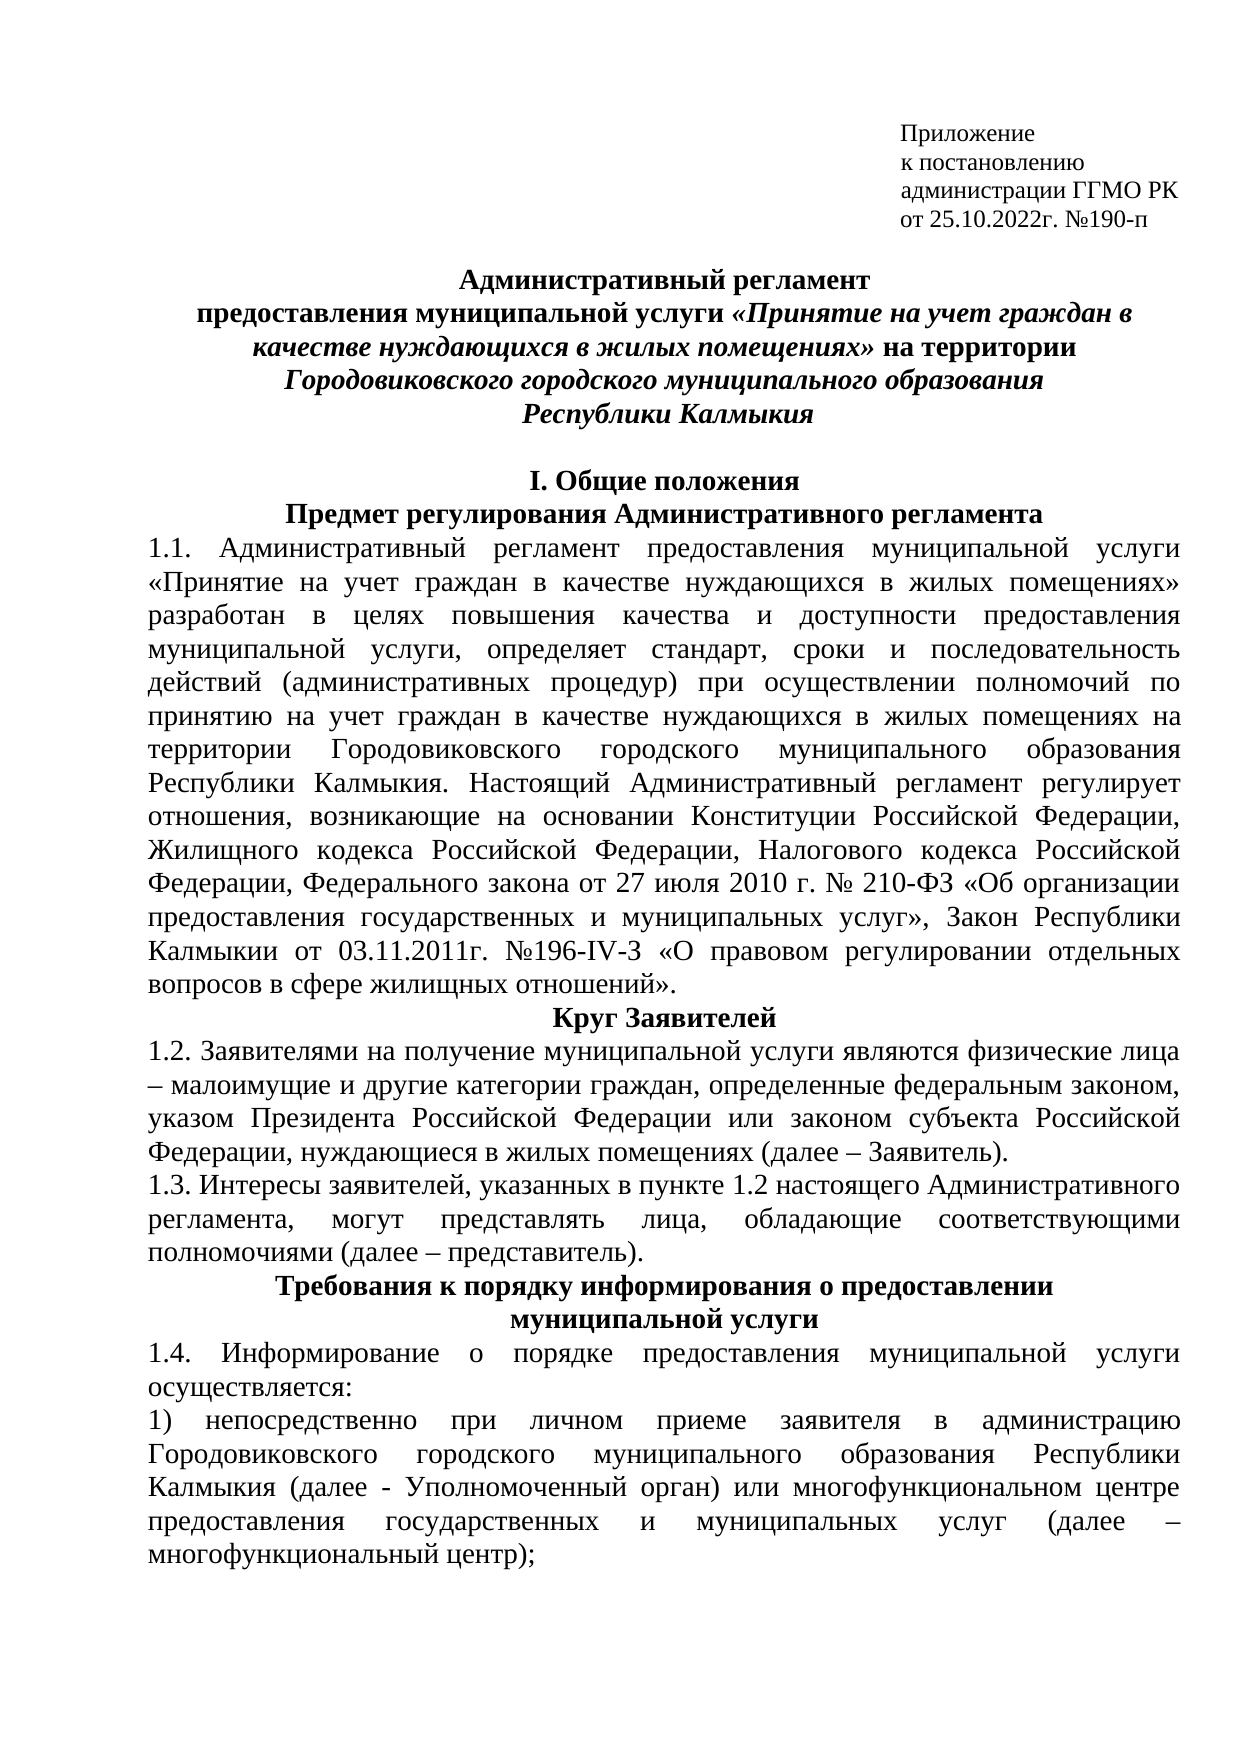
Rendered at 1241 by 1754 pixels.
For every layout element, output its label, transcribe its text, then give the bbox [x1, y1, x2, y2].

text Республики Калмыкия [148, 396, 1181, 429]
text 1) непосредственно при личном приеме заявителя в администрацию Городовиковского городского муниципального образования Республики Калмыкия (далее - Уполномоченный орган) или многофункциональном центре предоставления государственных и муниципальных услуг (далее – многофункциональный центр); [148, 1402, 1181, 1570]
text 1.4. Информирование о порядке предоставления муниципальной услуги осуществляется: [148, 1335, 1181, 1402]
text администрации ГГМО РК [148, 176, 1181, 204]
text 1.3. Интересы заявителей, указанных в пункте 1.2 настоящего Административного регламента, могут представлять лица, обладающие соответствующими полномочиями (далее – представитель). [148, 1167, 1181, 1268]
text к постановлению [148, 147, 1181, 176]
text качестве нуждающихся в жилых помещениях» на территории Городовиковского городского муниципального образования [148, 329, 1181, 396]
text 1.1. Административный регламент предоставления муниципальной услуги «Принятие на учет граждан в качестве нуждающихся в жилых помещениях» разработан в целях повышения качества и доступности предоставления муниципальной услуги, определяет стандарт, сроки и последовательность действий (административных процедур) при осуществлении полномочий по принятию на учет граждан в качестве нуждающихся в жилых помещениях на территории Городовиковского городского муниципального образования Республики Калмыкия. Настоящий Административный регламент регулирует отношения, возникающие на основании Конституции Российской Федерации, Жилищного кодекса Российской Федерации, Налогового кодекса Российской Федерации, Федерального закона от 27 июля 2010 г. № 210-ФЗ «Об организации предоставления государственных и муниципальных услуг», Закон Республики Калмыкии от 03.11.2011г. №196-IV-З «О правовом регулировании отдельных вопросов в сфере жилищных отношений». [148, 530, 1181, 1000]
text Приложение [148, 118, 1181, 147]
text от 25.10.2022г. №190-п [148, 204, 1181, 233]
text муниципальной услуги [148, 1302, 1181, 1335]
text Административный регламент [148, 262, 1181, 295]
text Предмет регулирования Административного регламента [148, 497, 1181, 530]
text Круг Заявителей [148, 1000, 1181, 1033]
text I. Общие положения [148, 463, 1181, 497]
text Требования к порядку информирования о предоставлении [148, 1268, 1181, 1302]
text 1.2. Заявителями на получение муниципальной услуги являются физические лица – малоимущие и другие категории граждан, определенные федеральным законом, указом Президента Российской Федерации или законом субъекта Российской Федерации, нуждающиеся в жилых помещениях (далее – Заявитель). [148, 1033, 1181, 1167]
text предоставления муниципальной услуги «Принятие на учет граждан в [148, 295, 1181, 329]
